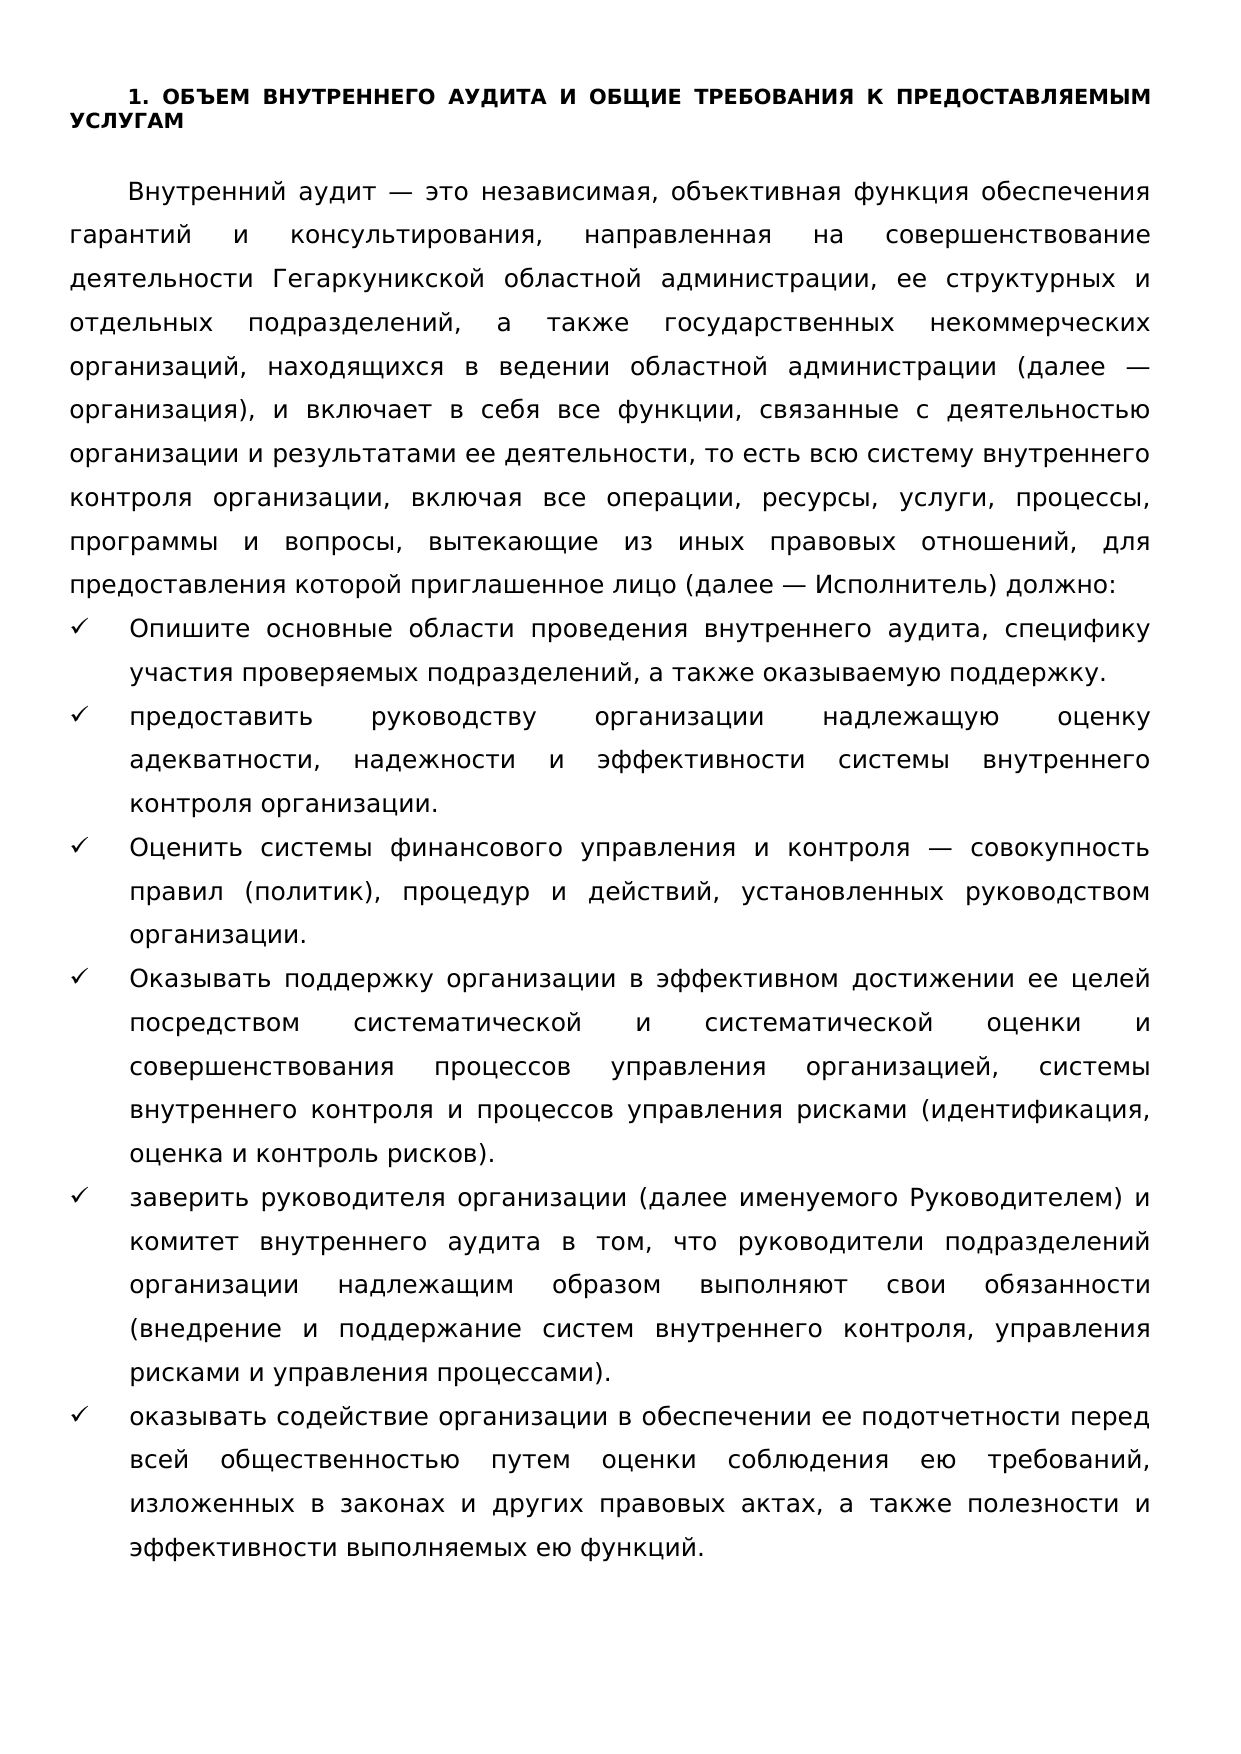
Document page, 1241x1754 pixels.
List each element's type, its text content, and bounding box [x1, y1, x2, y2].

list Оказывать поддержку организации в эффективном достижении ее целей посредством систематической и систематической оценки и совершенствования процессов управления организацией, системы внутреннего контроля и процессов управления рисками (идентификация, оценка и контроль рисков). [69, 964, 1152, 1169]
list Оценить системы финансового управления и контроля — совокупность правил (политик), процедур и действий, установленных руководством организации. [69, 833, 1152, 950]
list Опишите основные области проведения внутреннего аудита, специфику участия проверяемых подразделений, а также оказываемую поддержку. [69, 614, 1152, 687]
list заверить руководителя организации (далее именуемого Руководителем) и комитет внутреннего аудита в том, что руководители подразделений организации надлежащим образом выполняют свои обязанности (внедрение и поддержание систем внутреннего контроля, управления рисками и управления процессами). [69, 1183, 1152, 1387]
text 1. ОБЪЕМ ВНУТРЕННЕГО АУДИТА И ОБЩИЕ ТРЕБОВАНИЯ К ПРЕДОСТАВЛЯЕМЫМ УСЛУГАМ [69, 85, 1152, 133]
list оказывать содействие организации в обеспечении ее подотчетности перед всей общественностью путем оценки соблюдения ею требований, изложенных в законах и других правовых актах, а также полезности и эффективности выполняемых ею функций. [69, 1402, 1152, 1562]
list предоставить руководству организации надлежащую оценку адекватности, надежности и эффективности системы внутреннего контроля организации. [69, 702, 1152, 819]
text Внутренний аудит — это независимая, объективная функция обеспечения гарантий и консультирования, направленная на совершенствование деятельности Гегаркуникской областной администрации, ее структурных и отдельных подразделений, а также государственных некоммерческих организаций, находящихся в ведении областной администрации (далее — организация), и включает в себя все функции, связанные с деятельностью организации и результатами ее деятельности, то есть всю систему внутреннего контроля организации, включая все операции, ресурсы, услуги, процессы, программы и вопросы, вытекающие из иных правовых отношений, для предоставления которой приглашенное лицо (далее — Исполнитель) должно: [69, 177, 1152, 600]
